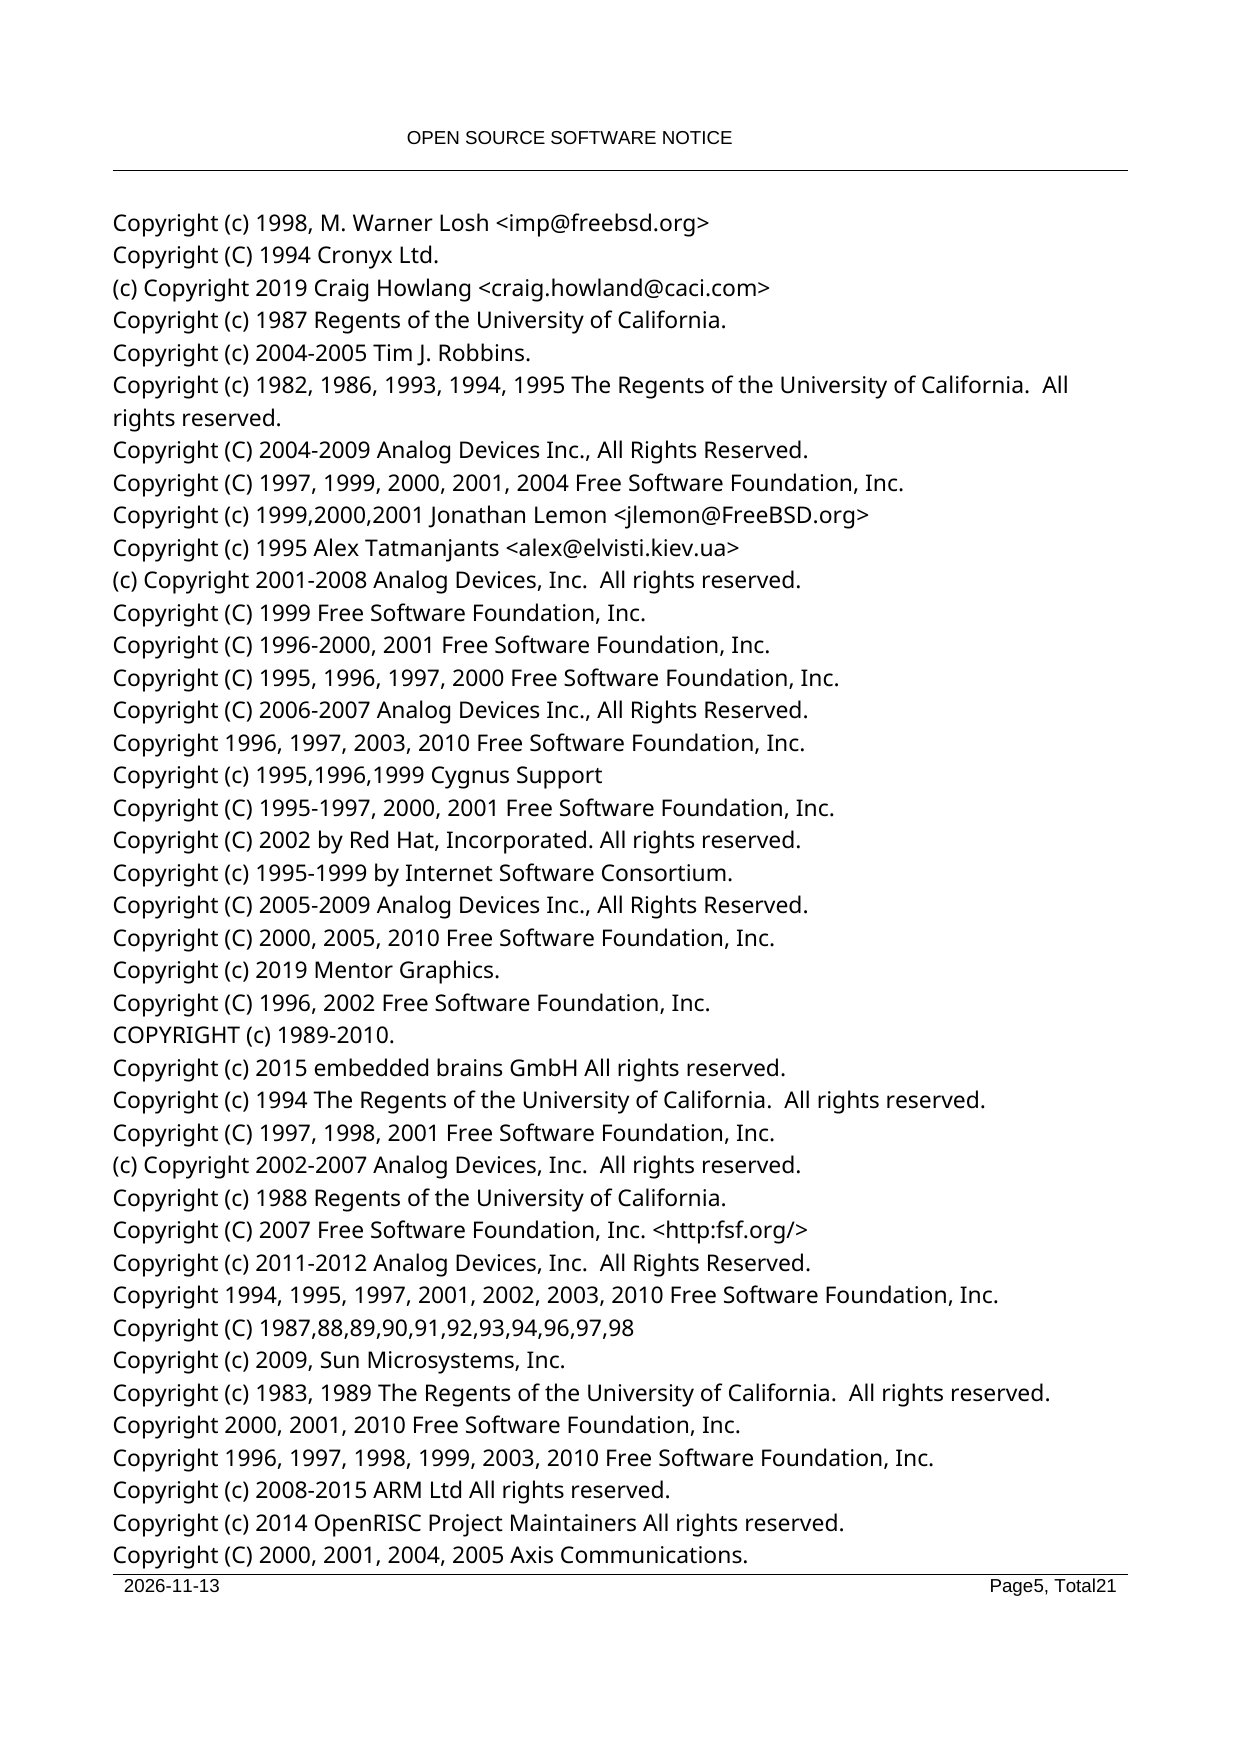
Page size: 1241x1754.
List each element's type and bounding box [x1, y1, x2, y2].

text [112, 206, 1128, 1571]
